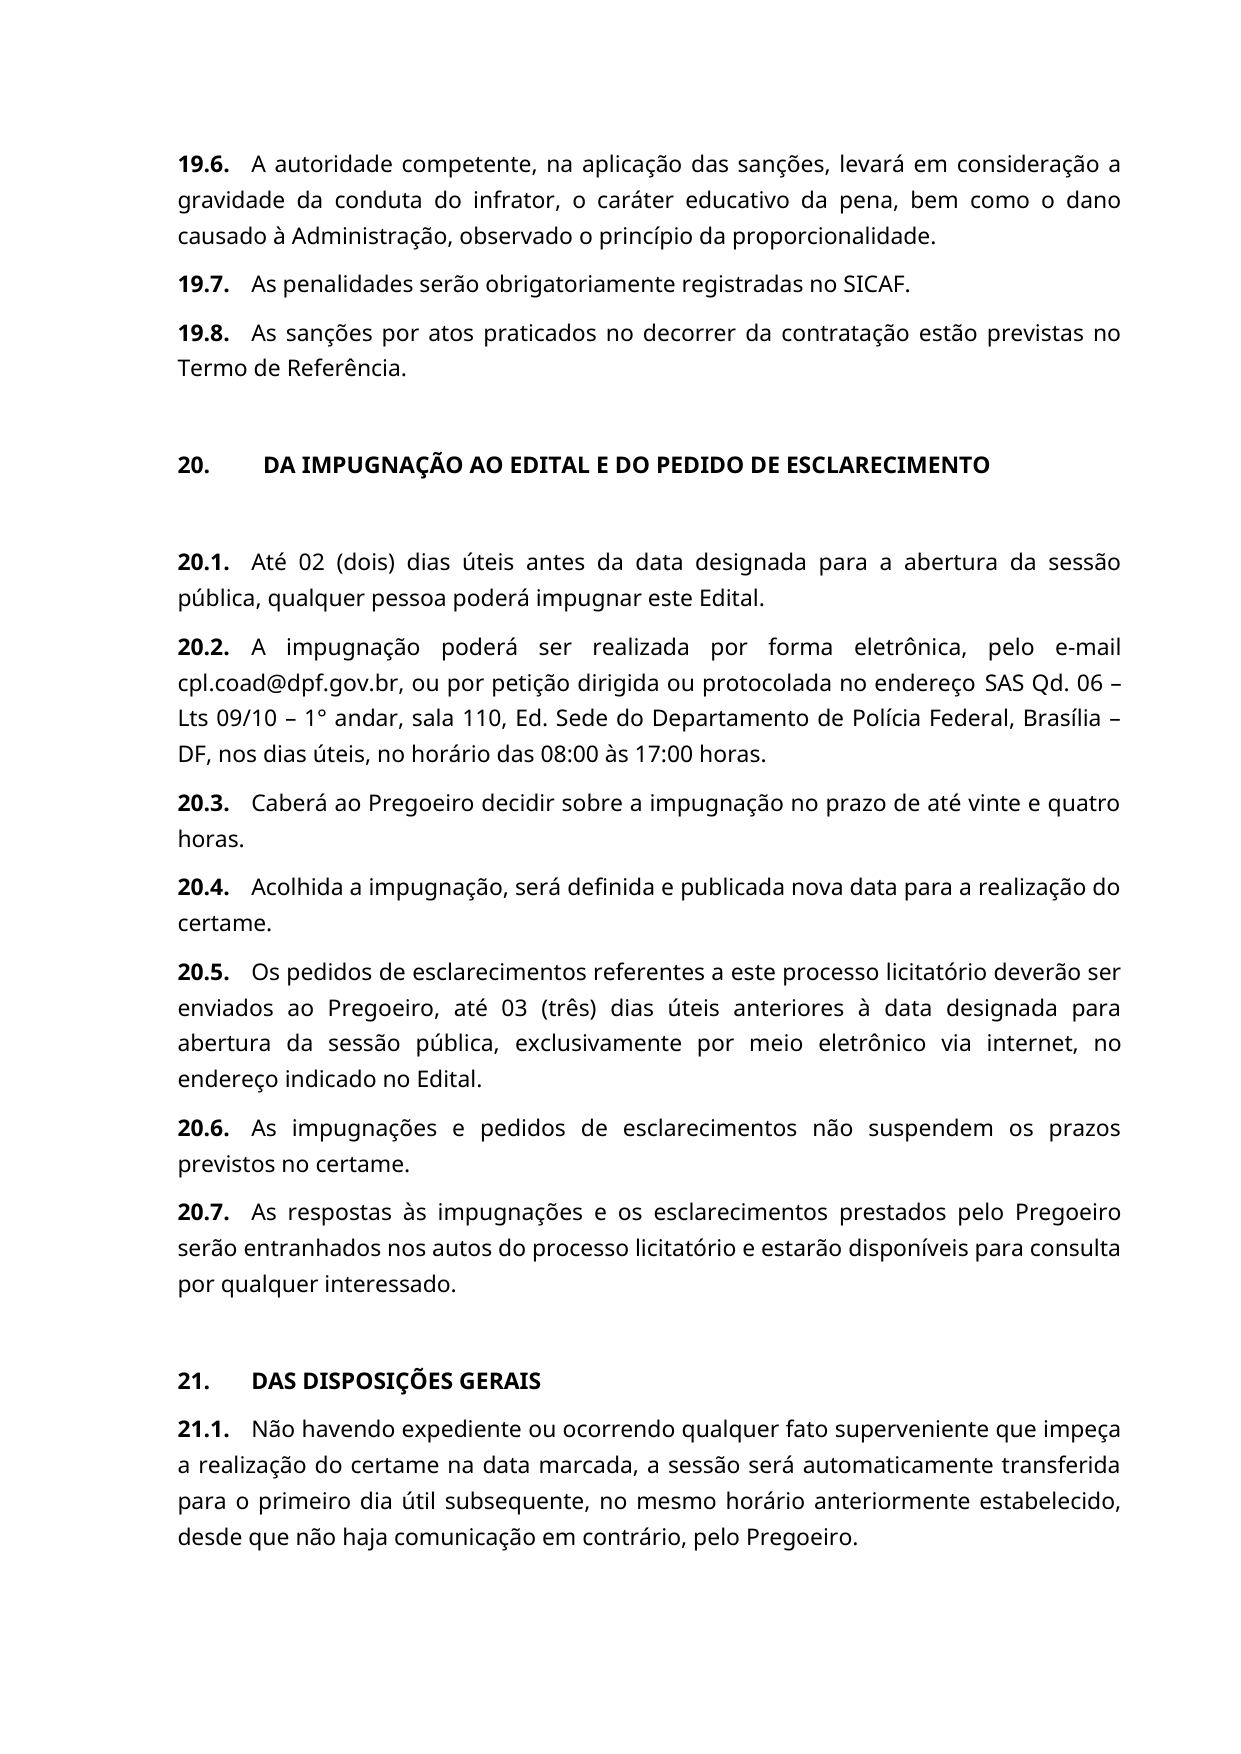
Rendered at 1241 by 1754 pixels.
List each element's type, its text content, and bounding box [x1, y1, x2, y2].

list A impugnação poderá ser realizada por forma eletrônica, pelo e-mail cpl.coad@dpf.gov.br, ou por petição dirigida ou protocolada no endereço SAS Qd. 06 – Lts 09/10 – 1° andar, sala 110, Ed. Sede do Departamento de Polícia Federal, Brasília – DF, nos dias úteis, no horário das 08:00 às 17:00 horas. [177, 631, 1122, 769]
list Acolhida a impugnação, será definida e publicada nova data para a realização do certame. [177, 871, 1122, 938]
list Não havendo expediente ou ocorrendo qualquer fato superveniente que impeça a realização do certame na data marcada, a sessão será automaticamente transferida para o primeiro dia útil subsequente, no mesmo horário anteriormente estabelecido, desde que não haja comunicação em contrário, pelo Pregoeiro. [177, 1413, 1122, 1552]
list As respostas às impugnações e os esclarecimentos prestados pelo Pregoeiro serão entranhados nos autos do processo licitatório e estarão disponíveis para consulta por qualquer interessado. [177, 1196, 1122, 1299]
list DA IMPUGNAÇÃO AO EDITAL E DO PEDIDO DE ESCLARECIMENTO [177, 449, 1122, 481]
list As penalidades serão obrigatoriamente registradas no SICAF. [177, 268, 1122, 299]
list As sanções por atos praticados no decorrer da contratação estão previstas no Termo de Referência. [177, 316, 1122, 384]
list A autoridade competente, na aplicação das sanções, levará em consideração a gravidade da conduta do infrator, o caráter educativo da pena, bem como o dano causado à Administração, observado o princípio da proporcionalidade. [177, 148, 1122, 251]
list Até 02 (dois) dias úteis antes da data designada para a abertura da sessão pública, qualquer pessoa poderá impugnar este Edital. [177, 546, 1122, 613]
list As impugnações e pedidos de esclarecimentos não suspendem os prazos previstos no certame. [177, 1112, 1122, 1179]
list DAS DISPOSIÇÕES GERAIS [177, 1365, 1122, 1396]
list Os pedidos de esclarecimentos referentes a este processo licitatório deverão ser enviados ao Pregoeiro, até 03 (três) dias úteis anteriores à data designada para abertura da sessão pública, exclusivamente por meio eletrônico via internet, no endereço indicado no Edital. [177, 956, 1122, 1094]
list Caberá ao Pregoeiro decidir sobre a impugnação no prazo de até vinte e quatro horas. [177, 787, 1122, 854]
